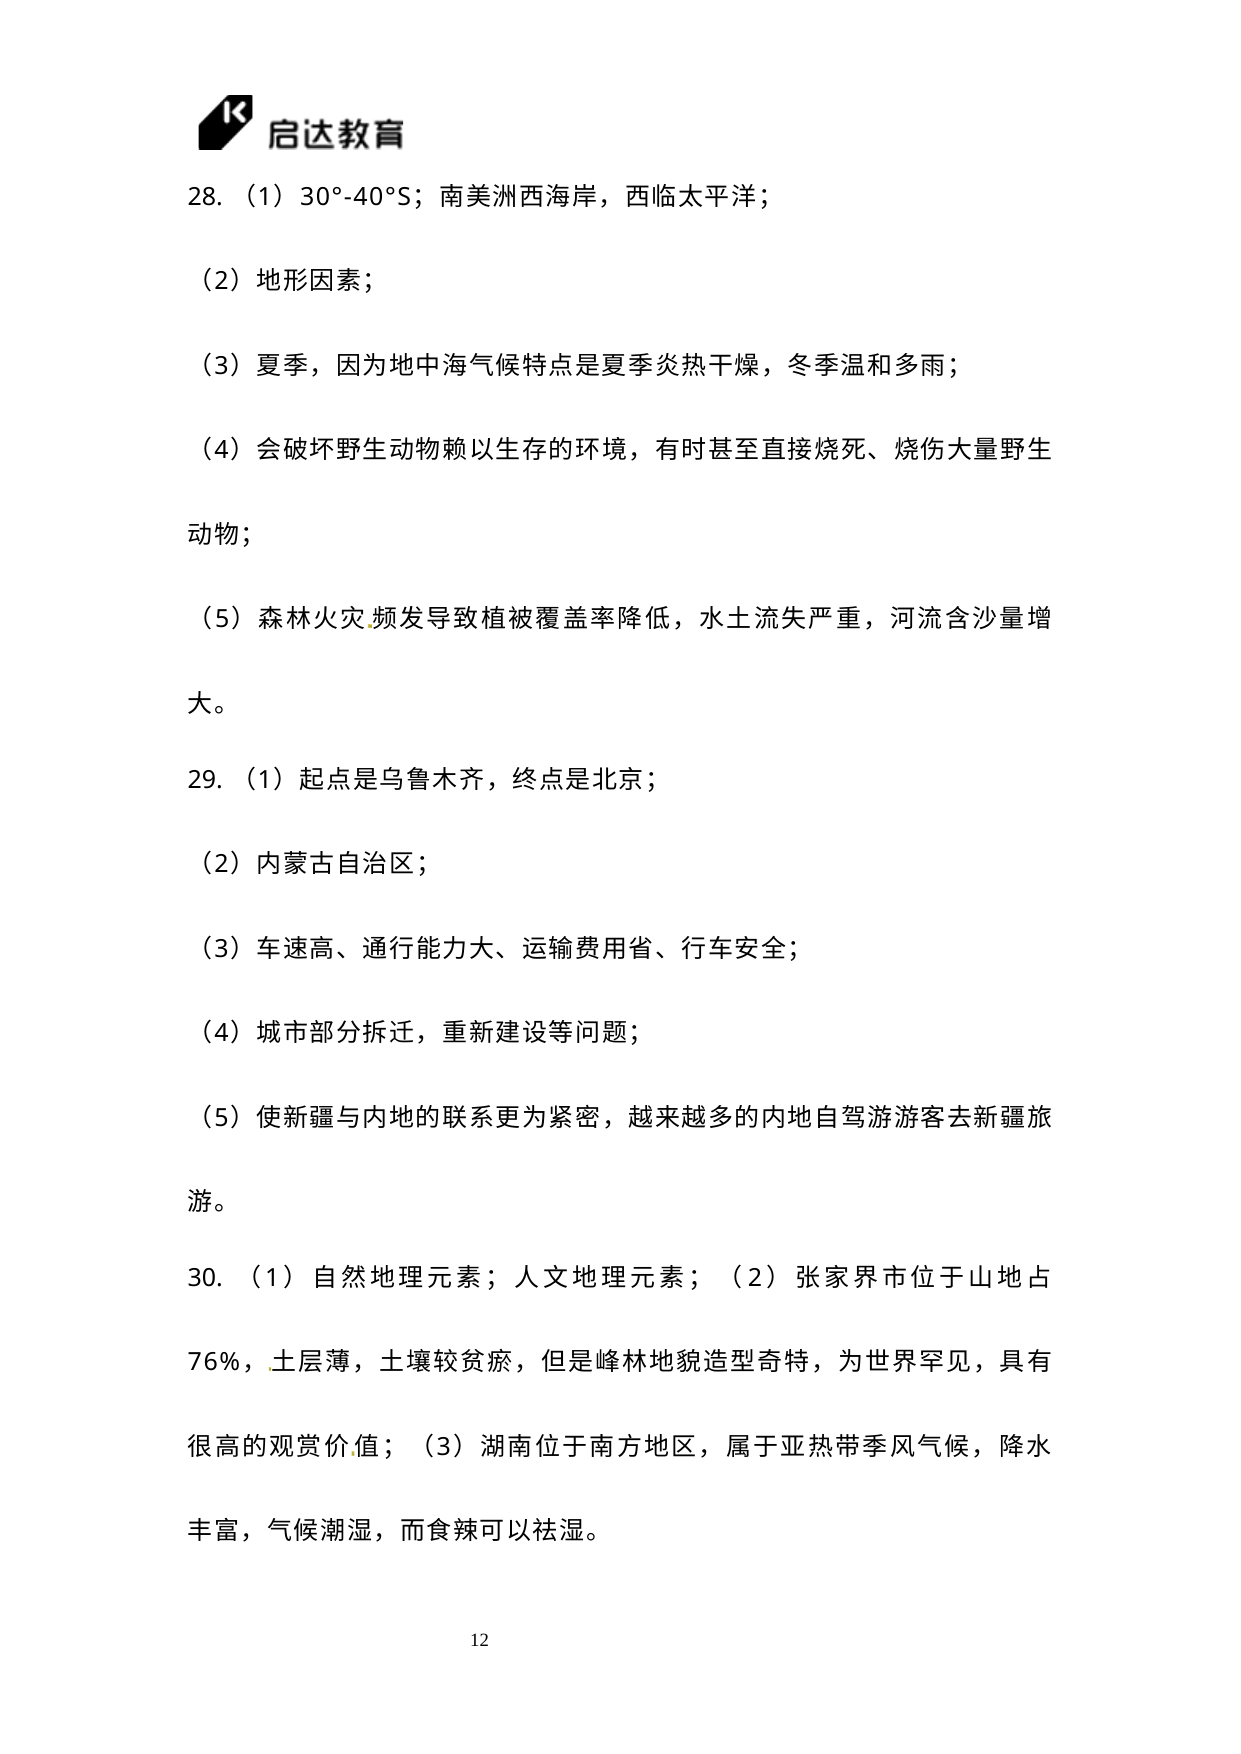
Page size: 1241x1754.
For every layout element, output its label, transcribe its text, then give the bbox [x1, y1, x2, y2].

text 29. （1）起点是乌鲁木齐，终点是北京； （2）内蒙古自治区； （3）车速高、通行能力大、运输费用省、行车安全； （4）城市部分拆迁，重新建设等问题； （5）使新疆与内地的联系更为紧密，越来越多的内地自驾游游客去新疆旅游。 [187, 745, 1053, 1232]
text 28. （1）30°-40°S；南美洲西海岸，西临太平洋； （2）地形因素； （3）夏季，因为地中海气候特点是夏季炎热干燥，冬季温和多雨； （4）会破坏野生动物赖以生存的环境，有时甚至直接烧死、烧伤大量野生动物； （5）森林火灾频发导致植被覆盖率降低，水土流失严重，河流含沙量增大。 [187, 162, 1053, 734]
text 30. （1）自然地理元素；人文地理元素；（2）张家界市位于山地占76%，土层薄，土壤较贫瘀，但是峰林地貌造型奇特，为世界罕见，具有很高的观赏价值；（3）湖南位于南方地区，属于亚热带季风气候，降水丰富，气候潮湿，而食辣可以祛湿。 [187, 1243, 1053, 1561]
picture [198, 95, 404, 150]
